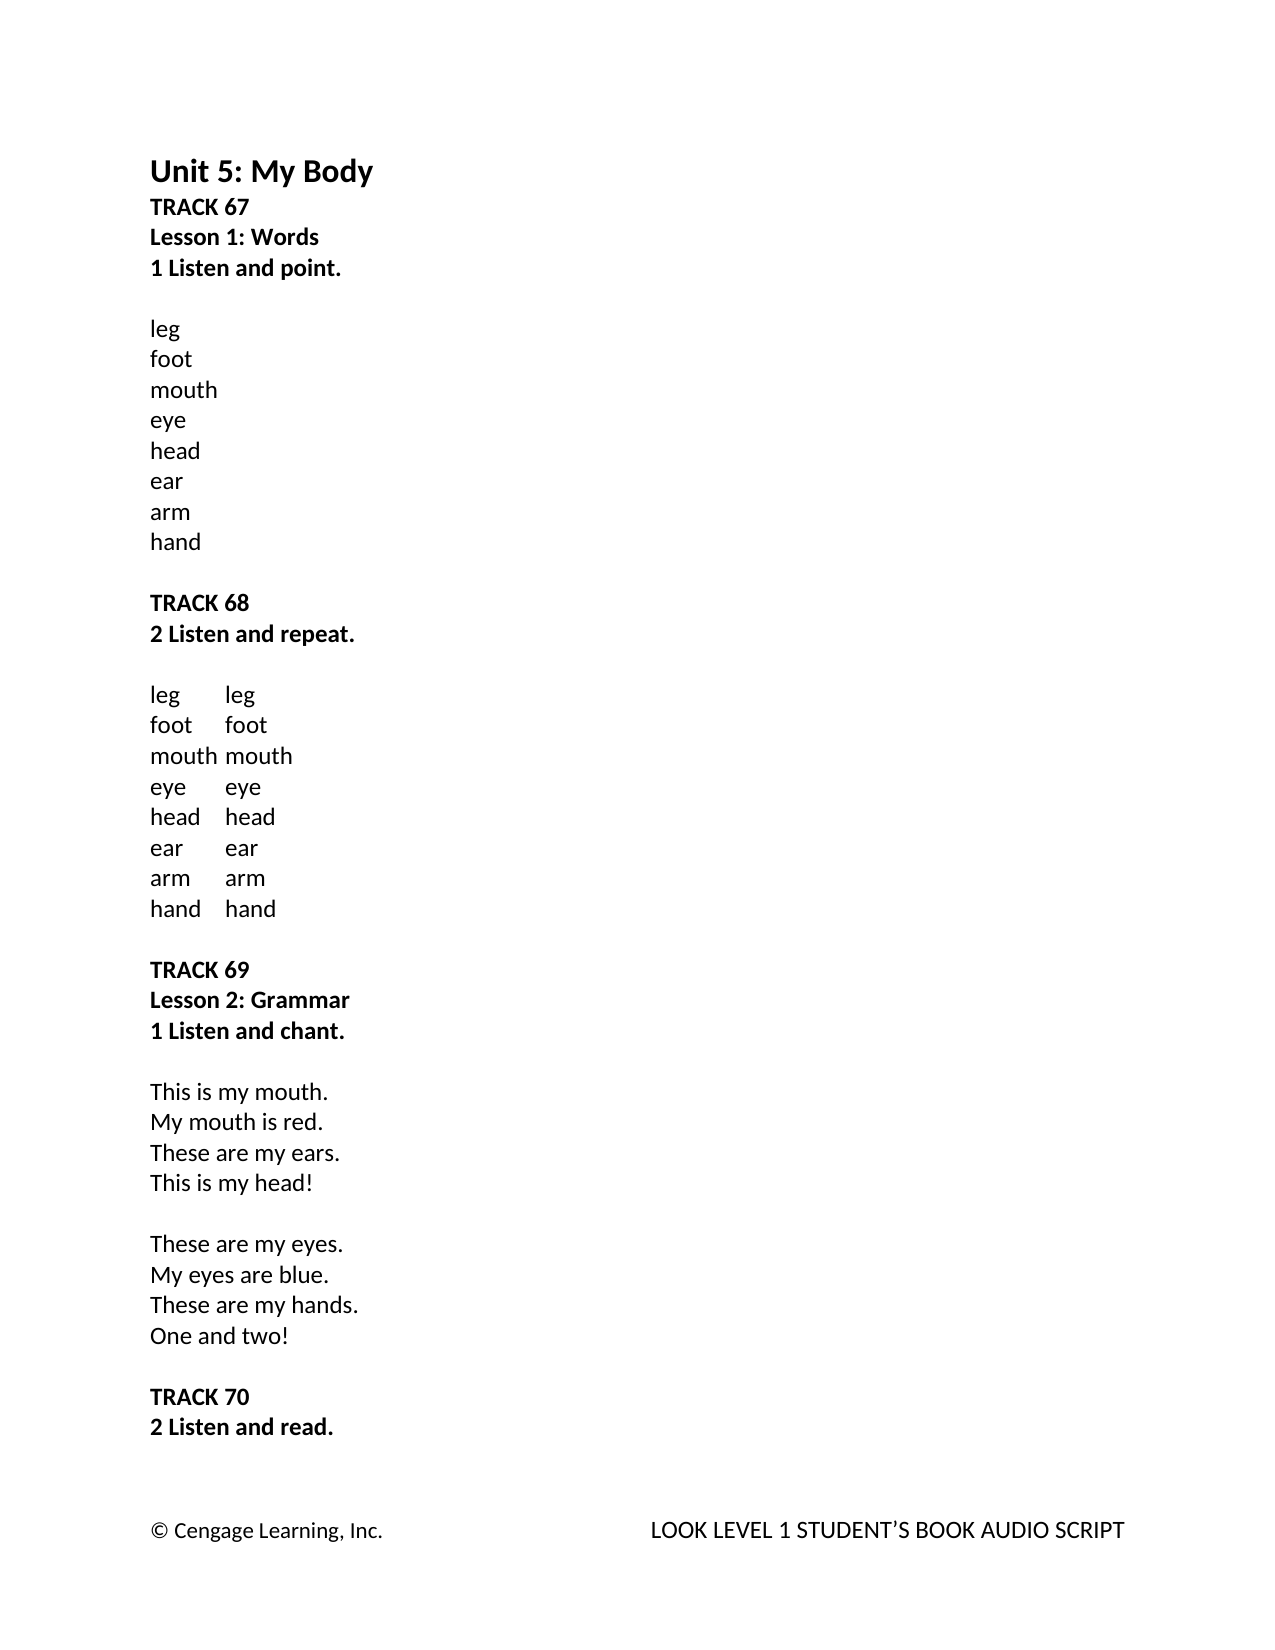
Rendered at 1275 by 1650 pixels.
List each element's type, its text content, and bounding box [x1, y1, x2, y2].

text mouth mouth [150, 740, 1125, 771]
text arm [150, 496, 1125, 526]
text leg [150, 313, 1125, 343]
text ear [150, 465, 1125, 496]
text foot [150, 343, 1125, 374]
text Lesson 1: Words [150, 221, 1125, 252]
text These are my hands. [150, 1289, 1125, 1320]
text foot foot [150, 709, 1125, 740]
text My eyes are blue. [150, 1259, 1125, 1289]
text arm arm [150, 862, 1125, 893]
text TRACK 70 [150, 1381, 1125, 1412]
text Unit 5: My Body [150, 150, 1125, 191]
text TRACK 68 [150, 587, 1125, 618]
text Lesson 2: Grammar [150, 984, 1125, 1015]
text leg leg [150, 679, 1125, 709]
text This is my mouth. [150, 1076, 1125, 1106]
text hand [150, 526, 1125, 557]
text These are my ears. [150, 1137, 1125, 1167]
text TRACK 69 [150, 954, 1125, 984]
text eye [150, 404, 1125, 435]
text 2 Listen and repeat. [150, 618, 1125, 648]
text hand hand [150, 893, 1125, 923]
text This is my head! [150, 1167, 1125, 1198]
text TRACK 67 [150, 191, 1125, 221]
text My mouth is red. [150, 1106, 1125, 1137]
text 2 Listen and read. [150, 1412, 1125, 1442]
text head head [150, 801, 1125, 832]
text 1 Listen and chant. [150, 1015, 1125, 1045]
text eye eye [150, 771, 1125, 801]
text ear ear [150, 832, 1125, 862]
text mouth [150, 374, 1125, 404]
text These are my eyes. [150, 1228, 1125, 1259]
text One and two! [150, 1320, 1125, 1351]
text head [150, 435, 1125, 465]
text 1 Listen and point. [150, 252, 1125, 282]
